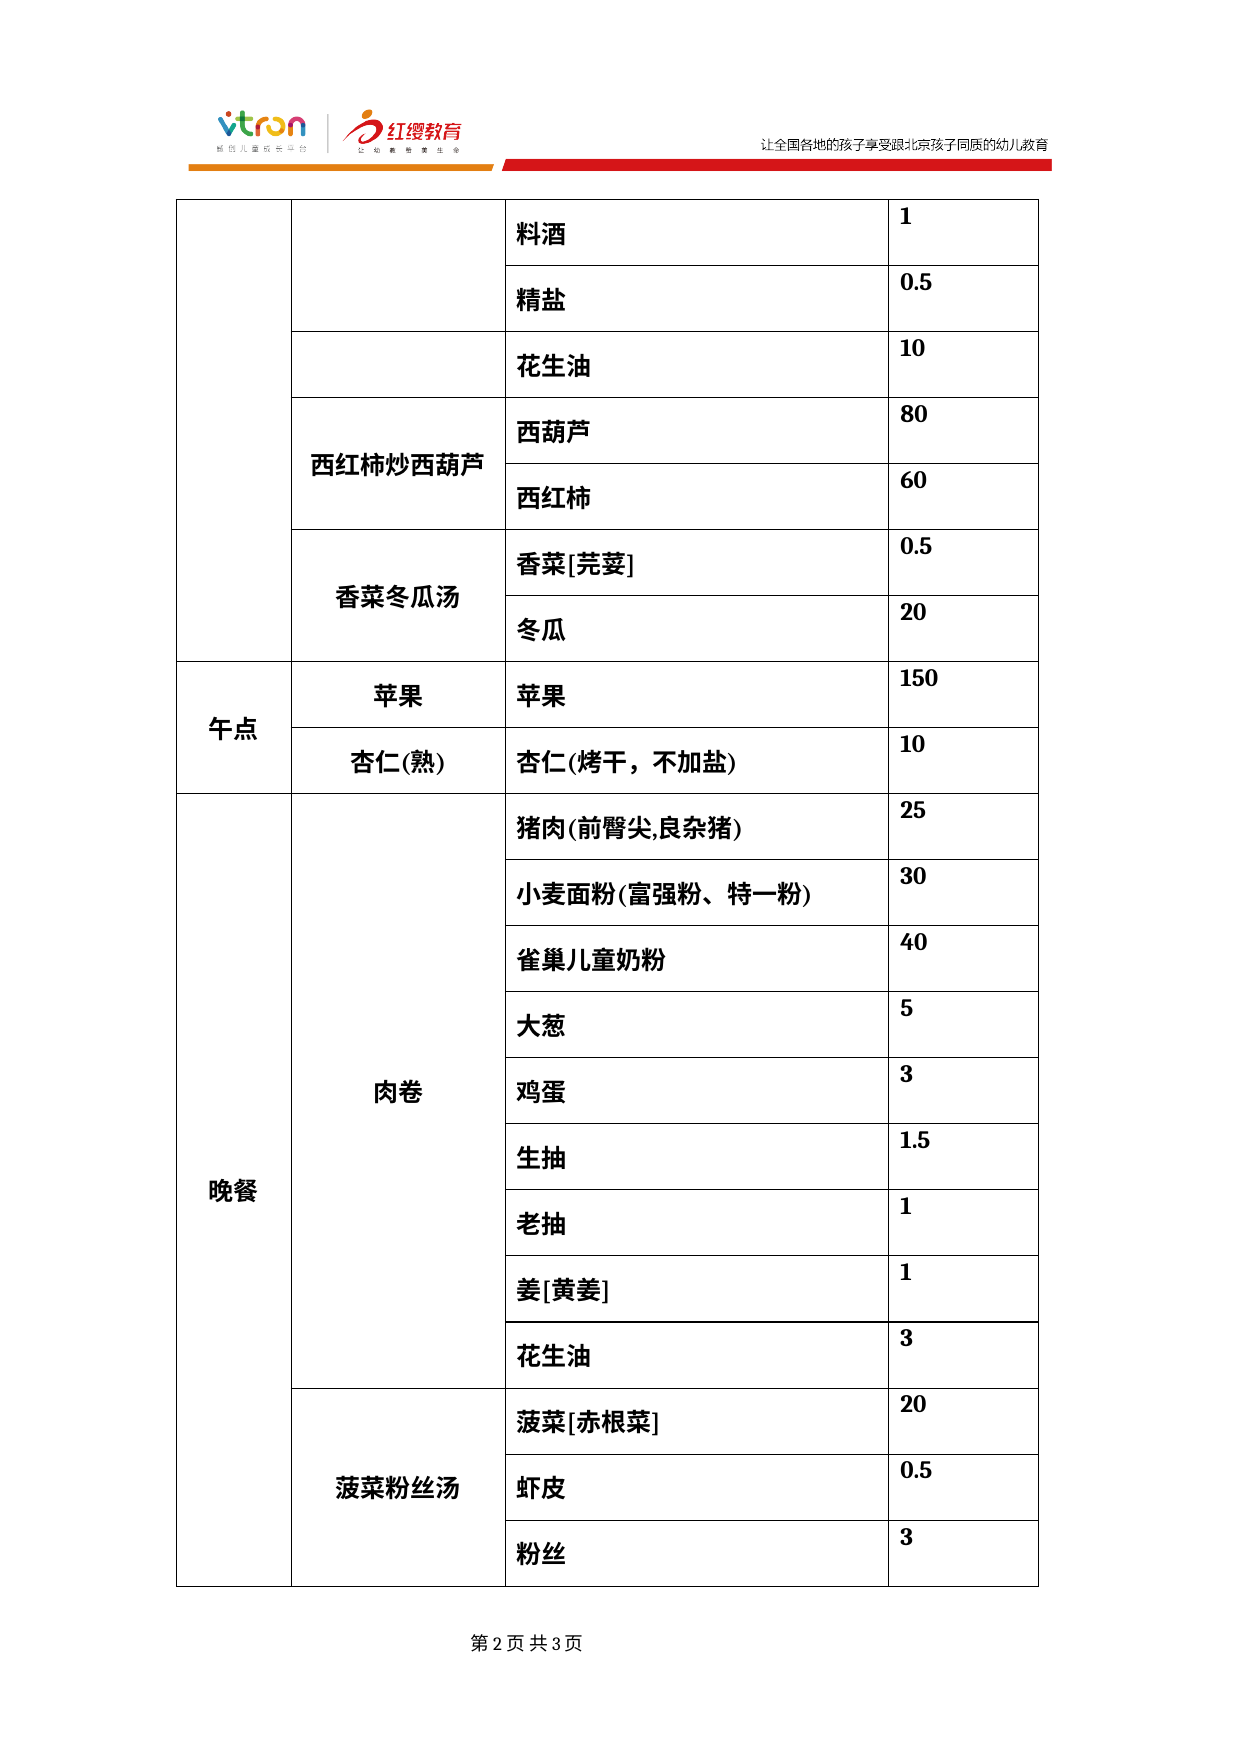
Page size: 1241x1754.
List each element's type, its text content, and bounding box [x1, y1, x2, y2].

table_cell 1 [889, 1190, 1038, 1255]
table_cell 杏仁(烤干，不加盐) [506, 728, 888, 793]
table_cell 0.5 [889, 530, 1038, 595]
table_cell 5 [889, 992, 1038, 1057]
table_cell 10 [889, 332, 1038, 397]
table_cell 粉丝 [506, 1521, 888, 1586]
table_cell 雀巢儿童奶粉 [506, 926, 888, 991]
table_cell 20 [889, 1389, 1038, 1453]
table_cell 3 [889, 1521, 1038, 1586]
table_cell 0.5 [889, 266, 1038, 331]
table_cell 菠菜粉丝汤 [292, 1389, 505, 1586]
table_cell 1 [889, 200, 1038, 265]
table_cell 晚餐 [177, 794, 291, 1586]
table_cell 小麦面粉(富强粉、特一粉) [506, 860, 888, 925]
table_cell 大葱 [506, 992, 888, 1057]
table_cell 10 [889, 728, 1038, 793]
table_cell 3 [889, 1323, 1038, 1387]
table_cell 60 [889, 464, 1038, 529]
table_cell 40 [889, 926, 1038, 991]
table_cell 0.5 [889, 1455, 1038, 1519]
table_cell 肉卷 [292, 794, 505, 1387]
table_cell 鸡蛋 [506, 1058, 888, 1123]
table_cell 料酒 [506, 200, 888, 265]
table_cell 西红柿 [506, 464, 888, 529]
table_cell 冬瓜 [506, 596, 888, 661]
table_cell 午点 [177, 662, 291, 793]
table_cell 老抽 [506, 1190, 888, 1255]
table_cell 苹果 [506, 662, 888, 727]
table_cell 香菜[芫荽] [506, 530, 888, 595]
picture [188, 88, 1052, 189]
table_cell 西红柿炒西葫芦 [292, 398, 505, 529]
table_cell 菠菜[赤根菜] [506, 1389, 888, 1453]
table_cell 姜[黄姜] [506, 1256, 888, 1321]
table_cell 20 [889, 596, 1038, 661]
table_cell 30 [889, 860, 1038, 925]
table_cell 生抽 [506, 1124, 888, 1189]
table_cell 3 [889, 1058, 1038, 1123]
table_cell 苹果 [292, 662, 505, 727]
table_cell 虾皮 [506, 1455, 888, 1519]
table_cell 花生油 [506, 1323, 888, 1387]
table_cell 猪肉(前臀尖,良杂猪) [506, 794, 888, 859]
table_cell 香菜冬瓜汤 [292, 530, 505, 661]
table_cell 花生油 [506, 332, 888, 397]
table_cell 杏仁(熟) [292, 728, 505, 793]
table_cell [292, 332, 505, 397]
table_cell 1 [889, 1256, 1038, 1321]
table_cell 150 [889, 662, 1038, 727]
table_cell 80 [889, 398, 1038, 463]
table_cell 1.5 [889, 1124, 1038, 1189]
table_cell 精盐 [506, 266, 888, 331]
table_cell 西葫芦 [506, 398, 888, 463]
table_cell 25 [889, 794, 1038, 859]
